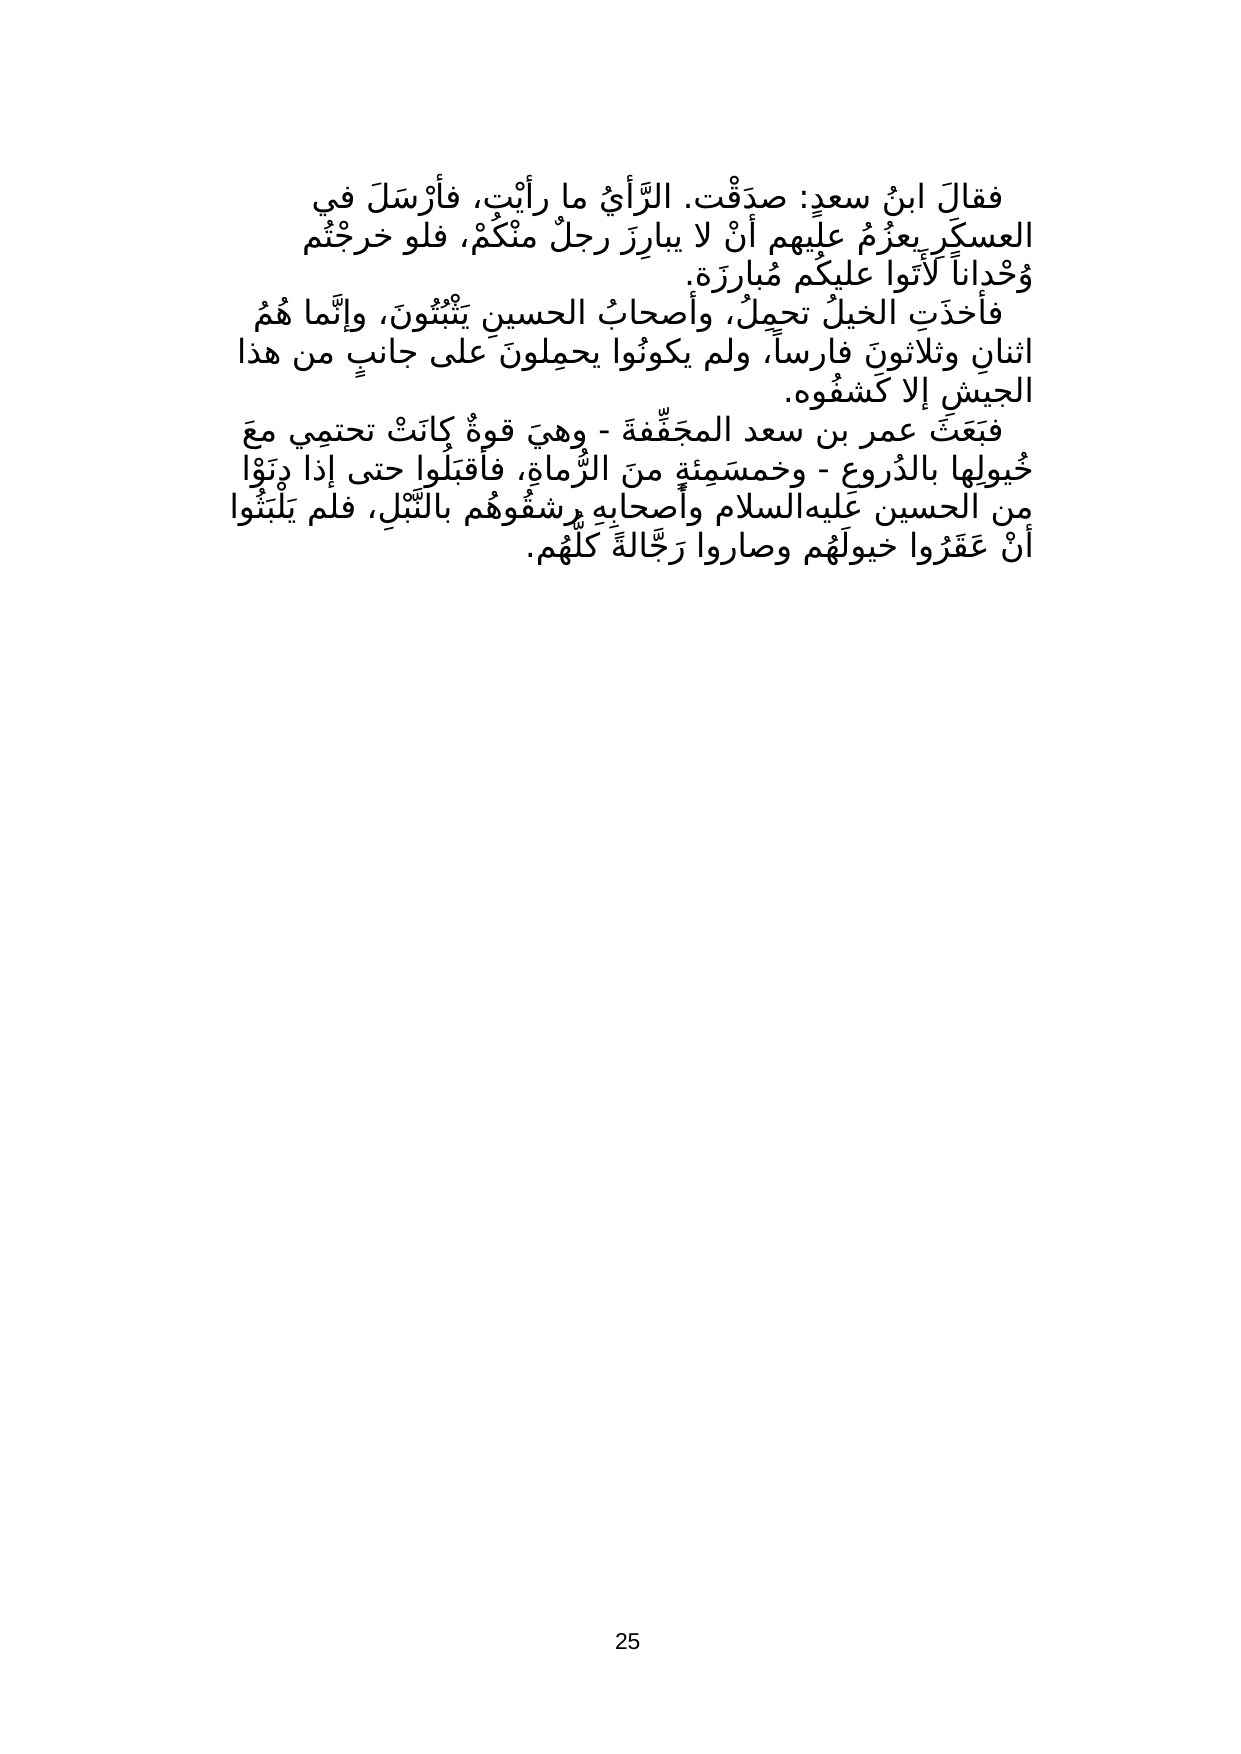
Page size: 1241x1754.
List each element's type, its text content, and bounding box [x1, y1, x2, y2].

text فأخذَتِ الخيلُ تحمِلُ، وأصحابُ الحسينِ يَثْبُتُونَ، وإنَّما هُمُ اثنانِ وثلاثونَ فارساً، ولم يكونُوا يحمِلونَ على جانبٍ من هذا الجيشِ إلا كَشفُوه. [222, 294, 1033, 410]
text فقالَ ابنُ سعدٍ: صدَقْت. الرَّأيُ ما رأيْت، فأرْسَلَ في العسكَرِ يعزُمُ عليهم أنْ لا يبارِزَ رجلٌ منْكُمْ، فلو خرجْتُم وُحْداناً لأَتَوا عليكُم مُبارزَة. [222, 177, 1033, 294]
text فبَعَثَ عمر بن سعد المجَفِّفةَ - وهيَ قوةٌ كانَتْ تحتمِي معَ خُيولِها بالدُروعِ - وخمسَمِئةٍ منَ الرُّماةِ، فأقبَلُوا حتى إذا دنَوْا من الحسين عليه‌السلام وأصحابِهِ رشقُوهُم بالنَّبْلِ، فلم يَلْبَثُوا أنْ عَقَرُوا خيولَهُم وصاروا رَجَّالةً كلُّهُم. [222, 410, 1033, 566]
